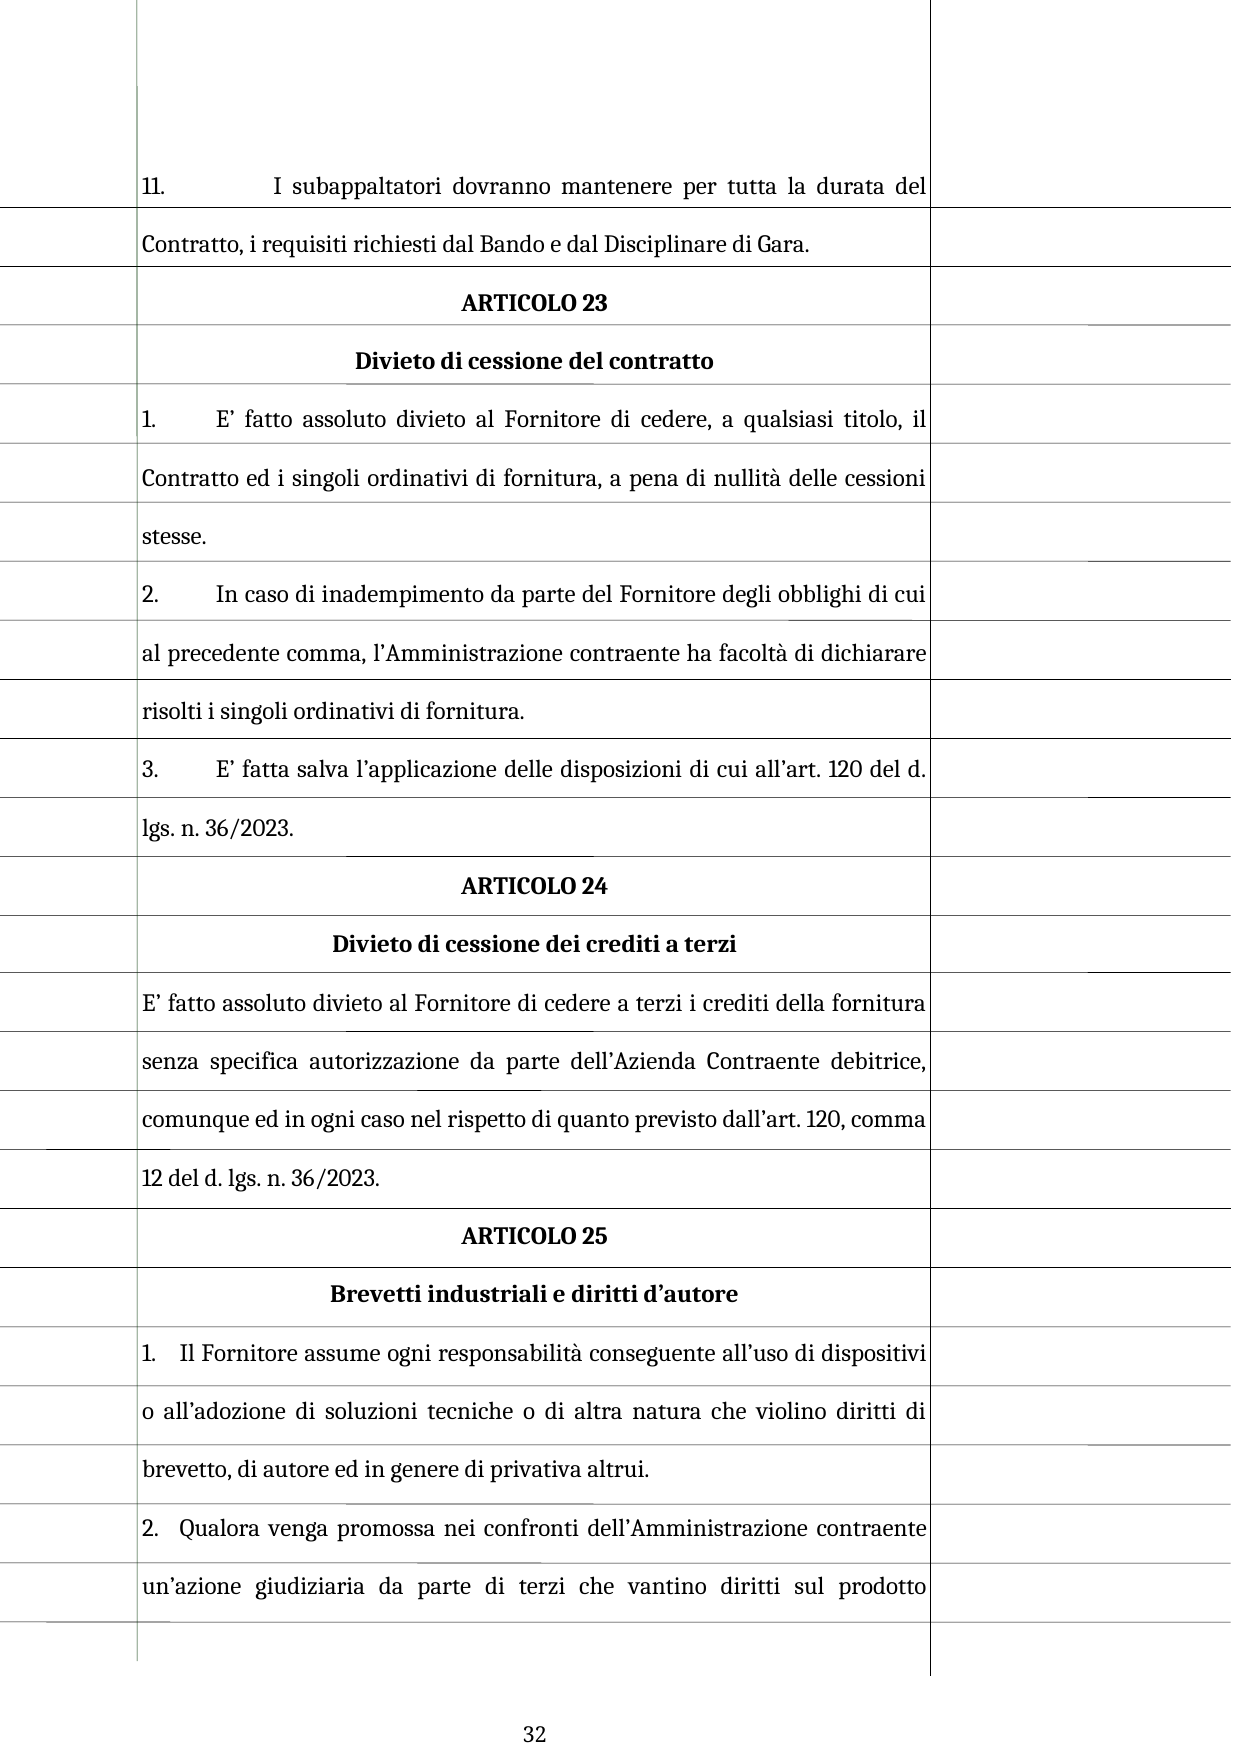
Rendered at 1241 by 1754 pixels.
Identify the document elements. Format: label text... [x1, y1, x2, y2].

list E’ fatto assoluto divieto al Fornitore di cedere, a qualsiasi titolo, il Contratto ed i singoli ordinativi di fornitura, a pena di nullità delle cessioni stesse. [142, 381, 927, 556]
list In caso di inadempimento da parte del Fornitore degli obblighi di cui al precedente comma, l’Amministrazione contraente ha facoltà di dichiarare risolti i singoli ordinativi di fornitura. [142, 556, 927, 731]
list E’ fatta salva l’applicazione delle disposizioni di cui all’art. 120 del d. lgs. n. 36/2023. [142, 731, 927, 848]
text Brevetti industriali e diritti d’autore [142, 1256, 927, 1314]
list Il Fornitore assume ogni responsabilità conseguente all’uso di dispositivi o all’adozione di soluzioni tecniche o di altra natura che violino diritti di brevetto, di autore ed in genere di privativa altrui. [142, 1314, 927, 1489]
text ARTICOLO 23 [142, 264, 927, 323]
text Divieto di cessione del contratto [142, 323, 927, 381]
text ARTICOLO 25 [142, 1198, 927, 1256]
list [142, 1489, 927, 1606]
text E’ fatto assoluto divieto al Fornitore di cedere a terzi i crediti della fornitura senza specifica autorizzazione da parte dell’Azienda Contraente debitrice, comunque ed in ogni caso nel rispetto di quanto previsto dall’art. 120, comma 12 del d. lgs. n. 36/2023. [142, 964, 927, 1198]
text Divieto di cessione dei crediti a terzi [142, 906, 927, 964]
list I subappaltatori dovranno mantenere per tutta la durata del Contratto, i requisiti richiesti dal Bando e dal Disciplinare di Gara. [142, 148, 927, 264]
text ARTICOLO 24 [142, 848, 927, 906]
